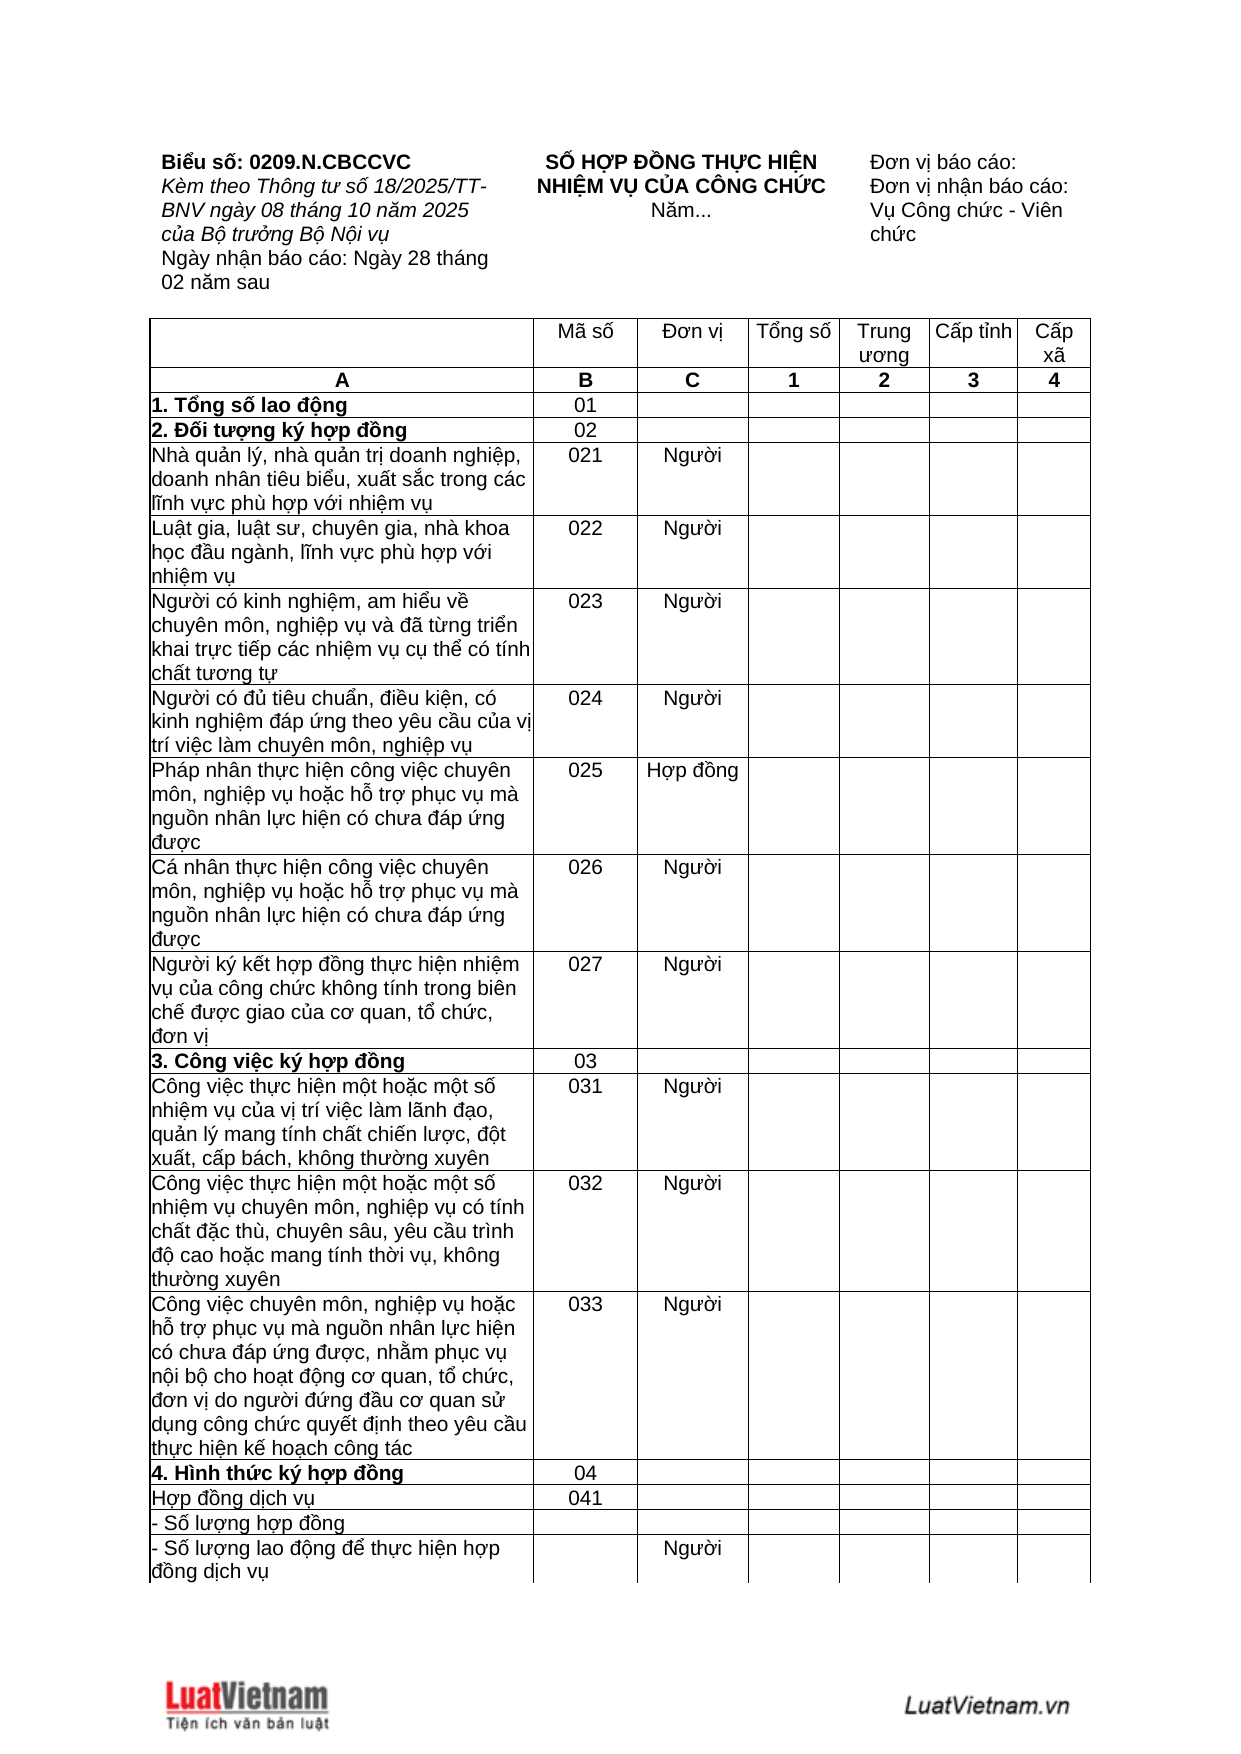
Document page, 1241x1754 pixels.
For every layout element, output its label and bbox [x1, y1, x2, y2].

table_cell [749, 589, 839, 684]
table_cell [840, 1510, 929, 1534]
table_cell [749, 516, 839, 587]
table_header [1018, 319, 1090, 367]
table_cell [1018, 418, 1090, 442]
picture [150, 1660, 1089, 1754]
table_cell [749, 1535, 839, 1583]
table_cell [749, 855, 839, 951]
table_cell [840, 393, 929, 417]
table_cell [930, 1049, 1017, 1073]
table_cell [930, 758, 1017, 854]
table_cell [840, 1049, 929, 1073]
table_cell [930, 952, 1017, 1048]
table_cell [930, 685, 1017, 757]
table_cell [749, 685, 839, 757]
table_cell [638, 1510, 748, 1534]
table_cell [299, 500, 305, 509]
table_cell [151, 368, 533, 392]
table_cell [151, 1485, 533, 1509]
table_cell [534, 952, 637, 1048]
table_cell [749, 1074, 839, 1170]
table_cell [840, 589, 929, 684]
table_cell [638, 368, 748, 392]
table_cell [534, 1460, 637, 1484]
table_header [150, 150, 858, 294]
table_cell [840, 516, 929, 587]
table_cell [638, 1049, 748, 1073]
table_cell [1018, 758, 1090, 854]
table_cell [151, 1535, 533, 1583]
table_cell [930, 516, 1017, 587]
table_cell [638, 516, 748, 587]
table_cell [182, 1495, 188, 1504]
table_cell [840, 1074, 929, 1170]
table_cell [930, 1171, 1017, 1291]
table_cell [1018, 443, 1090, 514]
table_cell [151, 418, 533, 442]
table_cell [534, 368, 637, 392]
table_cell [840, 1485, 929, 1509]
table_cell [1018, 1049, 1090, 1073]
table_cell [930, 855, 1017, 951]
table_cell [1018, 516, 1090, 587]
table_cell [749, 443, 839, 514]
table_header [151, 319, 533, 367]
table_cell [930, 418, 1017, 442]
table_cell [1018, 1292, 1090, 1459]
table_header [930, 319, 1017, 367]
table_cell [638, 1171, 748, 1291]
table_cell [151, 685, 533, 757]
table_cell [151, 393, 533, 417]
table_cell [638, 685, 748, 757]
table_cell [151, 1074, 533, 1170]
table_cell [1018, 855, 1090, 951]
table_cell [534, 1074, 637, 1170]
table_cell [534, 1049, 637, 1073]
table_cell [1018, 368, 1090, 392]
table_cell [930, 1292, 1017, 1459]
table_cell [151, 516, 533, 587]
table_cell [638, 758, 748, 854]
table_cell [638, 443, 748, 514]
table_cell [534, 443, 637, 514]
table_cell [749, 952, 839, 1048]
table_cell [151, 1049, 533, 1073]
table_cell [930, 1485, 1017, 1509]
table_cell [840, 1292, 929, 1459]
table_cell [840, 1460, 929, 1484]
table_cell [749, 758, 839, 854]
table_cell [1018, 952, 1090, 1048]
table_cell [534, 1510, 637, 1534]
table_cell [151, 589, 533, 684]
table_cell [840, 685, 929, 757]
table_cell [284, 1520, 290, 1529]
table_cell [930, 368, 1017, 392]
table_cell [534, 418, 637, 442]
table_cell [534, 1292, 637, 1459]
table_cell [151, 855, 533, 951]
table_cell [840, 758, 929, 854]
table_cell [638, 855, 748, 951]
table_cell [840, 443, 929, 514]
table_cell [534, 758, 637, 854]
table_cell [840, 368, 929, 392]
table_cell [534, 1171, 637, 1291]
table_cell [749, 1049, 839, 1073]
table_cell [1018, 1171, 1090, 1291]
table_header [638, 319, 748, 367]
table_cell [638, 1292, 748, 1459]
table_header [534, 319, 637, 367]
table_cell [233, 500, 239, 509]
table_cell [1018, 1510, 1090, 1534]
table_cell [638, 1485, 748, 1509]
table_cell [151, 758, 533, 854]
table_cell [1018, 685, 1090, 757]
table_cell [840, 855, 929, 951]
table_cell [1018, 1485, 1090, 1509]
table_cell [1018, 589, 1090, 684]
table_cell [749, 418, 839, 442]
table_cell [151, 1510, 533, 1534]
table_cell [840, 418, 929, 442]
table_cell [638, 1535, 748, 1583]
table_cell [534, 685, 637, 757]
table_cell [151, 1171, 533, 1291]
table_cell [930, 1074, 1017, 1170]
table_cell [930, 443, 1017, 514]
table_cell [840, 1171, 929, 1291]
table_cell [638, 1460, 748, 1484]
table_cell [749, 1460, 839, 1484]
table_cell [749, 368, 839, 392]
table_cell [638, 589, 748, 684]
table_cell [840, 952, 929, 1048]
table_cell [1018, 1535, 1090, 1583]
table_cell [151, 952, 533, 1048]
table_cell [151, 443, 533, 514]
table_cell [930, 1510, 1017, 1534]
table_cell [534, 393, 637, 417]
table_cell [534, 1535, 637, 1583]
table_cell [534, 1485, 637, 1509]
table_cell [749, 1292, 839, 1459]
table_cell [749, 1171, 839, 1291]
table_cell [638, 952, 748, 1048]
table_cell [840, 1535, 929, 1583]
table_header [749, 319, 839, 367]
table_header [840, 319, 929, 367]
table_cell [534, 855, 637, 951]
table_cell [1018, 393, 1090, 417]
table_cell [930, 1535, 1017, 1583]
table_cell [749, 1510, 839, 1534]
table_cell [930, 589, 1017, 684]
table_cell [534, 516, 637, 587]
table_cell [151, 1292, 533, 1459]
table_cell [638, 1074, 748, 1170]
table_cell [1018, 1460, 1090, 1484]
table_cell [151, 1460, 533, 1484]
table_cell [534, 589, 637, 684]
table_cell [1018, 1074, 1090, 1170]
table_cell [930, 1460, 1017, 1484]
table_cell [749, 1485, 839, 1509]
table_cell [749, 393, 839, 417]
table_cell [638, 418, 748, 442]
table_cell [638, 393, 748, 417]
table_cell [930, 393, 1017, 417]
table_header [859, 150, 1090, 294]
